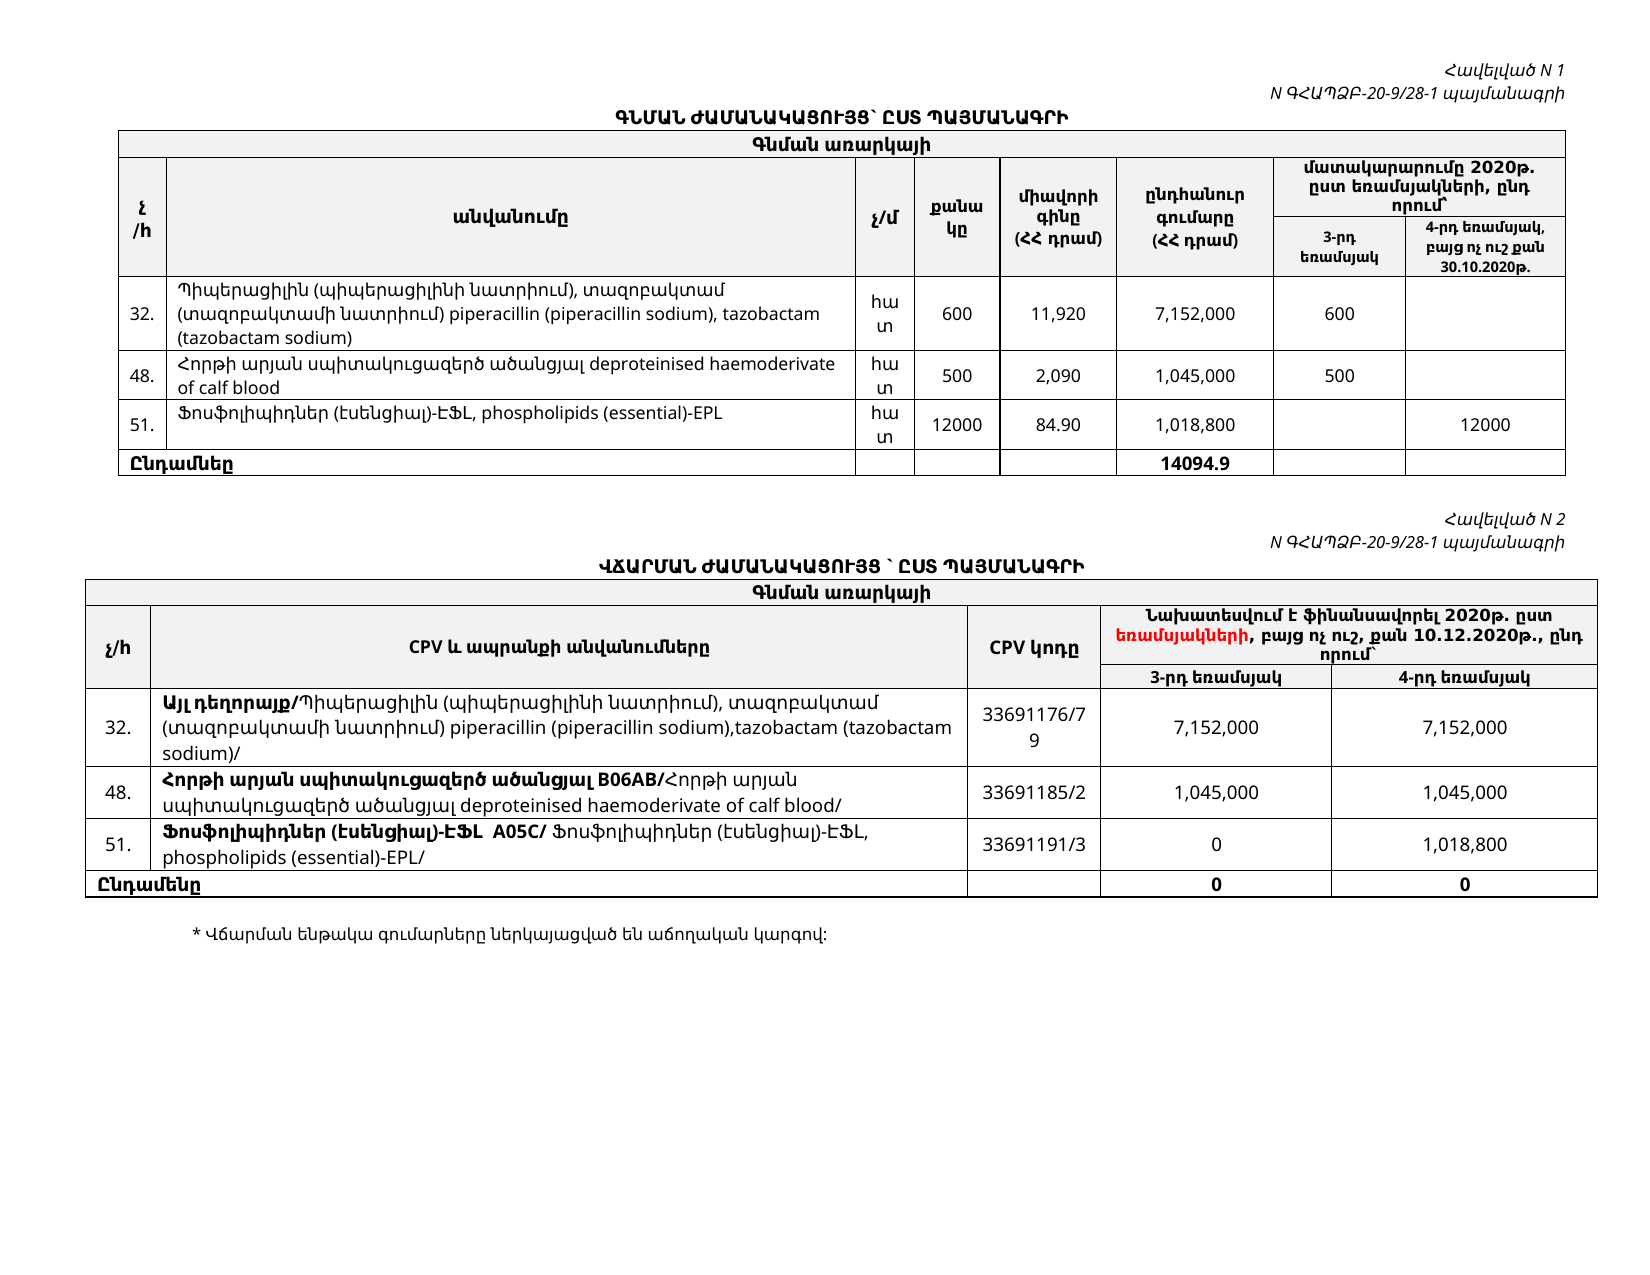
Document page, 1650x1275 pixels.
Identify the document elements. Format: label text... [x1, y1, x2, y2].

table_cell Ընդամենը [86, 871, 967, 896]
table_header Գնման առարկայի [86, 580, 1597, 605]
table_cell 51. [86, 819, 150, 870]
table_cell Ֆոսֆոլիպիդներ (էսենցիալ)-ԷՖԼ, phospholipids (essential)-EPL [167, 400, 855, 449]
table_cell Այլ դեղորայք/Պիպերացիլին (պիպերացիլինի նատրիում), տազոբակտամ (տազոբակտամի նատրիում) piperacillin (piperacillin sodium),tazobactam (tazobactam sodium)/ [151, 689, 967, 766]
table_cell [915, 450, 999, 475]
table_cell 1,018,800 [1332, 819, 1597, 870]
table_cell [1406, 277, 1565, 350]
text N ԳՀԱՊՁԲ-20-9/28-1 պայմանագրի [118, 530, 1565, 553]
table_cell 9,215,800 [1332, 871, 1597, 896]
table_cell Հորթի արյան սպիտակուցազերծ ածանցյալ B06AB/Հորթի արյան սպիտակուցազերծ ածանցյալ deproteinised haemoderivate of calf blood/ [151, 767, 967, 818]
table_cell [1274, 450, 1405, 475]
table_cell 1,045,000 [1332, 767, 1597, 818]
table_cell 500 [1274, 351, 1405, 399]
table_cell 11,920 [1001, 277, 1116, 350]
table_cell 48. [86, 767, 150, 818]
table_cell 33691191/3 [968, 819, 1100, 870]
table_cell Հորթի արյան սպիտակուցազերծ ածանցյալ deproteinised haemoderivate of calf blood [167, 351, 855, 399]
table_cell չ/հ [86, 606, 150, 688]
table_cell 1,018,800 [1117, 400, 1273, 449]
table_cell 84.90 [1001, 400, 1116, 449]
table_cell 600 [915, 277, 999, 350]
table_cell 1,045,000 [1101, 767, 1331, 818]
table_cell [1274, 400, 1405, 449]
table_cell 7,152,000 [1101, 689, 1331, 766]
table_cell հատ [856, 400, 914, 449]
table_cell 8,197,000 [1101, 871, 1331, 896]
table_cell 4-րդ եռամսյակ, բայց ոչ ուշ քան 30.10.2020թ. [1406, 217, 1565, 276]
table_cell 33691176/79 [968, 689, 1100, 766]
table_cell 7,152,000 [1117, 277, 1273, 350]
table_cell 32. [86, 689, 150, 766]
table_cell 51. [119, 400, 166, 449]
table_cell Նախատեսվում է ֆինանսավորել 2020թ. ըստ եռամսյակների, բայց ոչ ուշ, քան 10.12.2020թ., ընդ որում` [1101, 606, 1597, 664]
table_header Գնման առարկայի [119, 131, 1565, 157]
table_cell քանակը [915, 158, 999, 276]
table_cell 500 [915, 351, 999, 399]
table_cell 600 [1274, 277, 1405, 350]
table_cell 1,045,000 [1117, 351, 1273, 399]
table_cell 3-րդ եռամսյակ [1101, 665, 1331, 688]
table_cell 2,090 [1001, 351, 1116, 399]
table_cell միավորի գինը (ՀՀ դրամ) [1001, 158, 1116, 276]
table_cell [968, 871, 1100, 896]
text N ԳՀԱՊՁԲ-20-9/28-1 պայմանագրի [118, 82, 1565, 104]
table_cell [856, 450, 914, 475]
table_cell 3-րդ եռամսյակ [1274, 217, 1405, 276]
table_cell Ֆոսֆոլիպիդներ (էսենցիալ)-ԷՖԼ A05C/ Ֆոսֆոլիպիդներ (էսենցիալ)-ԷՖԼ, phospholipids (essential)-EPL/ [151, 819, 967, 870]
text ՎՃԱՐՄԱՆ ԺԱՄԱՆԱԿԱՑՈՒՅՑ ` ԸՍՏ ՊԱՅՄԱՆԱԳՐԻ [118, 553, 1565, 578]
table_cell 0 [1101, 819, 1331, 870]
table_cell 32. [119, 277, 166, 350]
table_cell 33691185/2 [968, 767, 1100, 818]
table_cell մատակարարումը 2020թ. ըստ եռամսյակների, ընդ որում՝ [1274, 158, 1565, 216]
table_cell ընդհանուր գումարը (ՀՀ դրամ) [1117, 158, 1273, 276]
table_cell անվանումը [167, 158, 855, 276]
table_cell 7,152,000 [1332, 689, 1597, 766]
table_cell CPV կոդը [968, 606, 1100, 688]
table_cell 48. [119, 351, 166, 399]
table_cell չ/հ [119, 158, 166, 276]
table_cell 12000 [915, 400, 999, 449]
table_cell [1406, 450, 1565, 475]
table_cell CPV և ապրանքի անվանումները [151, 606, 967, 688]
table_cell Ընդամնեը [119, 450, 855, 475]
table_cell Պիպերացիլին (պիպերացիլինի նատրիում), տազոբակտամ (տազոբակտամի նատրիում) piperacillin (piperacillin sodium), tazobactam (tazobactam sodium) [167, 277, 855, 350]
table_cell 12000 [1406, 400, 1565, 449]
table_cell չ/մ [856, 158, 914, 276]
text * Վճարման ենթակա գումարները ներկայացված են աճողական կարգով: [118, 923, 1565, 946]
text ԳՆՄԱՆ ԺԱՄԱՆԱԿԱՑՈՒՅՑ` ԸՍՏ ՊԱՅՄԱՆԱԳՐԻ [118, 104, 1565, 130]
table_cell 9,215,800 [1117, 450, 1273, 475]
table_cell հատ [856, 277, 914, 350]
table_cell 4-րդ եռամսյակ [1332, 665, 1597, 688]
table_cell հատ [856, 351, 914, 399]
text Հավելված N 2 [118, 508, 1565, 530]
table_cell [1406, 351, 1565, 399]
table_cell [1001, 450, 1116, 475]
text Հավելված N 1 [118, 59, 1565, 82]
